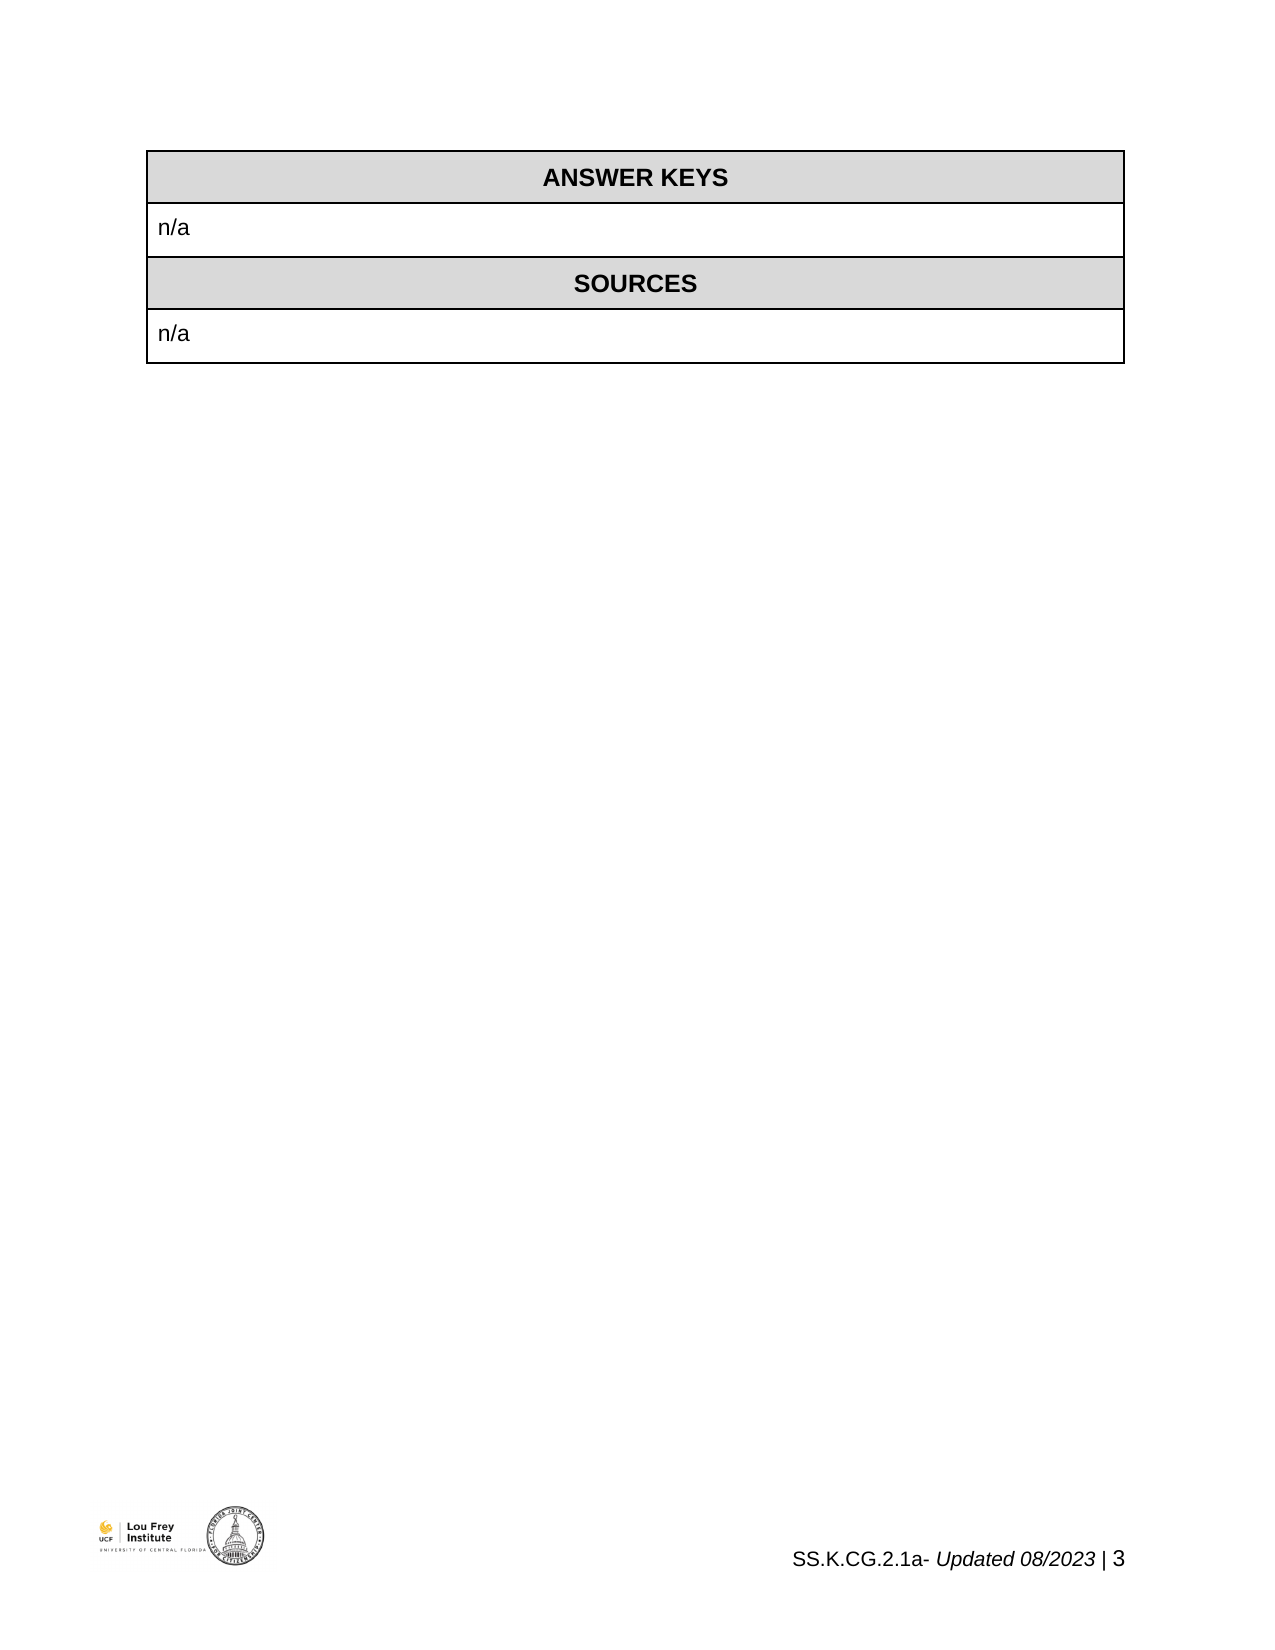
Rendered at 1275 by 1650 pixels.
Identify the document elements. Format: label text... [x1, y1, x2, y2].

picture [90, 1500, 277, 1572]
table_cell n/a [148, 204, 1123, 256]
table_cell SOURCES [148, 258, 1123, 308]
table_cell n/a [148, 310, 1123, 362]
table_cell ANSWER KEYS [148, 152, 1123, 202]
